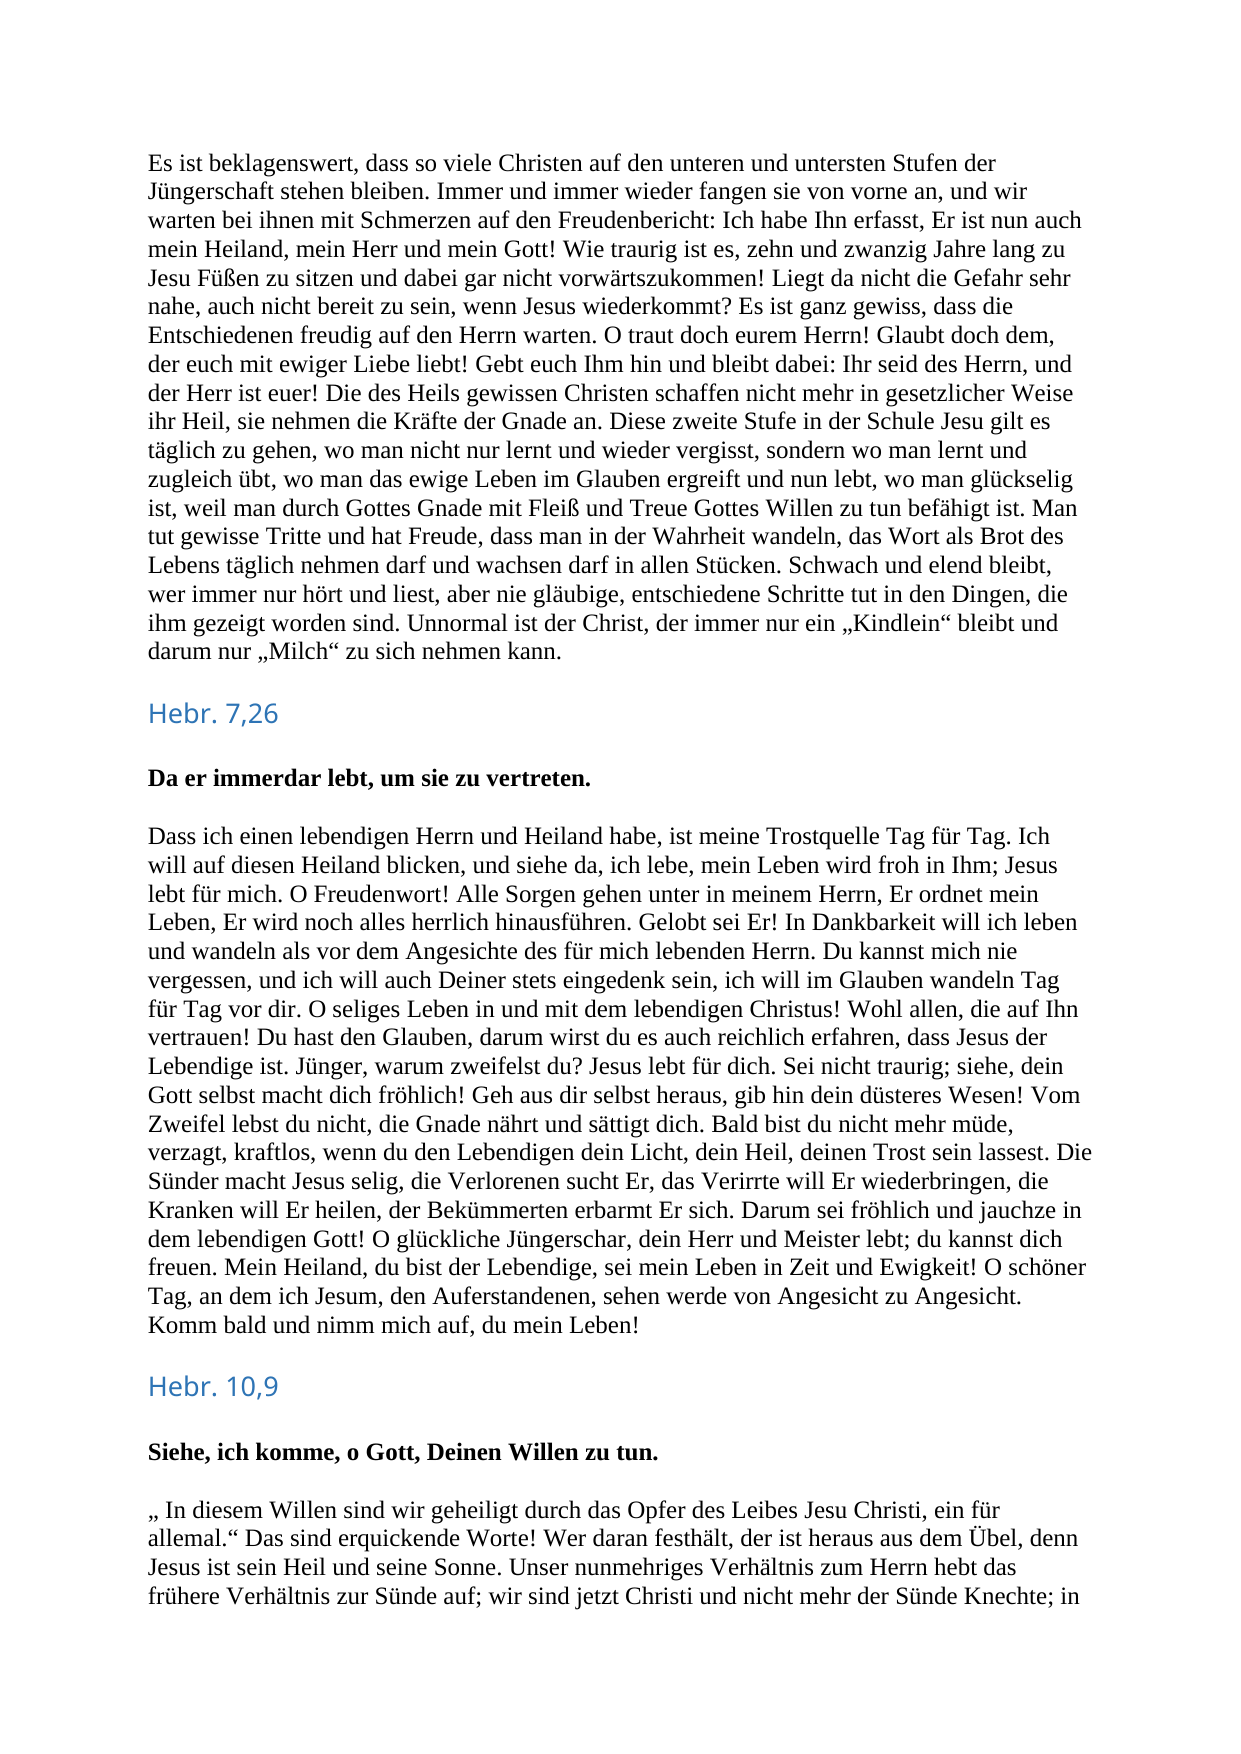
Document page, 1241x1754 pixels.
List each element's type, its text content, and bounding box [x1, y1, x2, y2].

text Siehe, ich komme, o Gott, Deinen Willen zu tun. [148, 1437, 1093, 1466]
text Dass ich einen lebendigen Herrn und Heiland habe, ist meine Trostquelle Tag für Tag. Ich will auf diesen Heiland blicken, und siehe da, ich lebe, mein Leben wird froh in Ihm; Jesus lebt für mich. O Freudenwort! Alle Sorgen gehen unter in meinem Herrn, Er ordnet mein Leben, Er wird noch alles herrlich hinausführen. Gelobt sei Er! In Dankbarkeit will ich leben und wandeln als vor dem Angesichte des für mich lebenden Herrn. Du kannst mich nie vergessen, und ich will auch Deiner stets eingedenk sein, ich will im Glauben wandeln Tag für Tag vor dir. O seliges Leben in und mit dem lebendigen Christus! Wohl allen, die auf Ihn vertrauen! Du hast den Glauben, darum wirst du es auch reichlich erfahren, dass Jesus der Lebendige ist. Jünger, warum zweifelst du? Jesus lebt für dich. Sei nicht traurig; siehe, dein Gott selbst macht dich fröhlich! Geh aus dir selbst heraus, gib hin dein düsteres Wesen! Vom Zweifel lebst du nicht, die Gnade nährt und sättigt dich. Bald bist du nicht mehr müde, verzagt, kraftlos, wenn du den Lebendigen dein Licht, dein Heil, deinen Trost sein lassest. Die Sünder macht Jesus selig, die Verlorenen sucht Er, das Verirrte will Er wiederbringen, die Kranken will Er heilen, der Bekümmerten erbarmt Er sich. Darum sei fröhlich und jauchze in dem lebendigen Gott! O glückliche Jüngerschar, dein Herr und Meister lebt; du kannst dich freuen. Mein Heiland, du bist der Lebendige, sei mein Leben in Zeit und Ewigkeit! O schöner Tag, an dem ich Jesum, den Auferstandenen, sehen werde von Angesicht zu Angesicht. Komm bald und nimm mich auf, du mein Leben! [148, 821, 1093, 1339]
subtitle Hebr. 10,9 [148, 1368, 1093, 1405]
subtitle Hebr. 7,26 [148, 694, 1093, 731]
text Es ist beklagenswert, dass so viele Christen auf den unteren und untersten Stufen der Jüngerschaft stehen bleiben. Immer und immer wieder fangen sie von vorne an, und wir warten bei ihnen mit Schmerzen auf den Freudenbericht: Ich habe Ihn erfasst, Er ist nun auch mein Heiland, mein Herr und mein Gott! Wie traurig ist es, zehn und zwanzig Jahre lang zu Jesu Füßen zu sitzen und dabei gar nicht vorwärtszukommen! Liegt da nicht die Gefahr sehr nahe, auch nicht bereit zu sein, wenn Jesus wiederkommt? Es ist ganz gewiss, dass die Entschiedenen freudig auf den Herrn warten. O traut doch eurem Herrn! Glaubt doch dem, der euch mit ewiger Liebe liebt! Gebt euch Ihm hin und bleibt dabei: Ihr seid des Herrn, und der Herr ist euer! Die des Heils gewissen Christen schaffen nicht mehr in gesetzlicher Weise ihr Heil, sie nehmen die Kräfte der Gnade an. Diese zweite Stufe in der Schule Jesu gilt es täglich zu gehen, wo man nicht nur lernt und wieder vergisst, sondern wo man lernt und zugleich übt, wo man das ewige Leben im Glauben ergreift und nun lebt, wo man glückselig ist, weil man durch Gottes Gnade mit Fleiß und Treue Gottes Willen zu tun befähigt ist. Man tut gewisse Tritte und hat Freude, dass man in der Wahrheit wandeln, das Wort als Brot des Lebens täglich nehmen darf und wachsen darf in allen Stücken. Schwach und elend bleibt, wer immer nur hört und liest, aber nie gläubige, entschiedene Schritte tut in den Dingen, die ihm gezeigt worden sind. Unnormal ist der Christ, der immer nur ein „Kindlein“ bleibt und darum nur „Milch“ zu sich nehmen kann. [148, 148, 1093, 665]
text Da er immerdar lebt, um sie zu vertreten. [148, 763, 1093, 792]
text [148, 1495, 1093, 1610]
